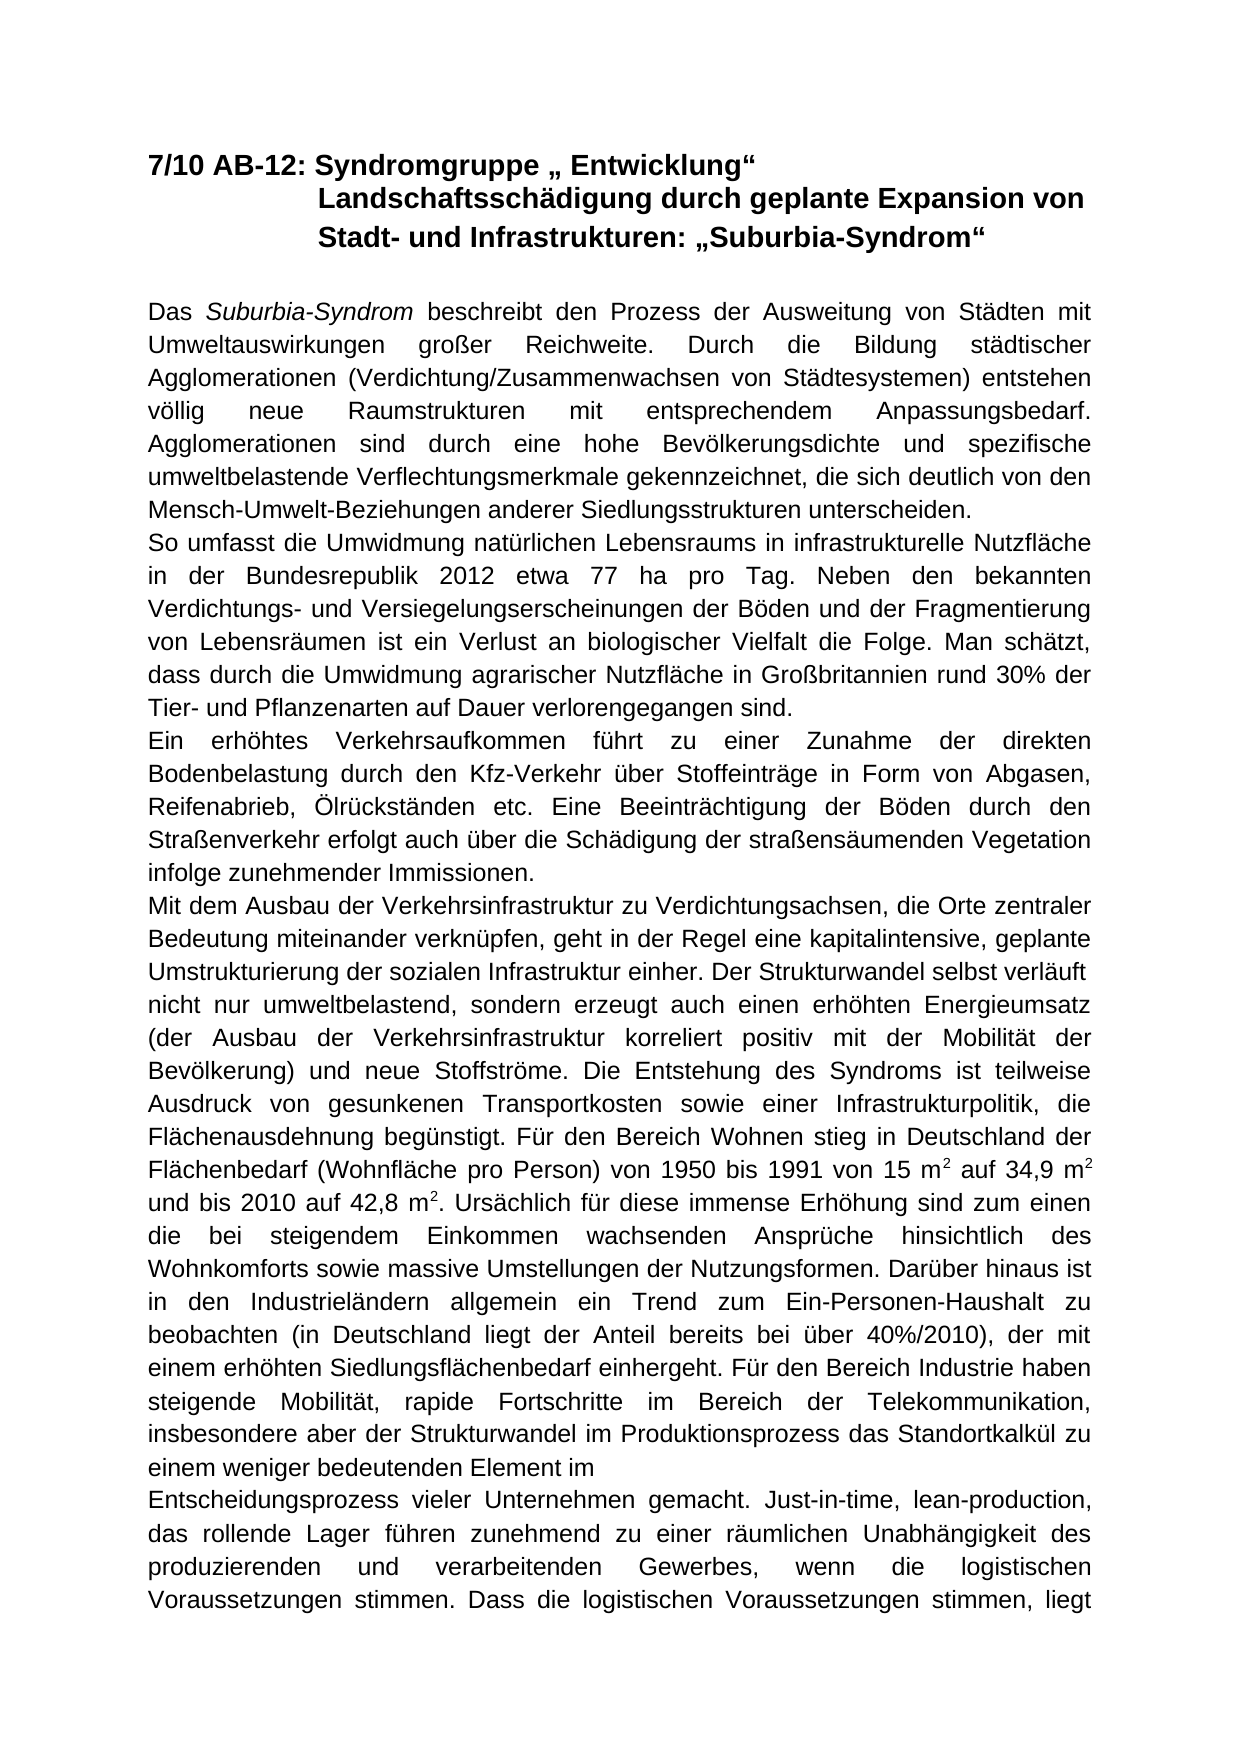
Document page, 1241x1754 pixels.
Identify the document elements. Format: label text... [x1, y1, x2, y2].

text Stadt- und Infrastrukturen: „Suburbia-Syndrom“ [148, 220, 1093, 253]
text So umfasst die Umwidmung natürlichen Lebensraums in infrastrukturelle Nutzfläche in der Bundesrepublik 2012 etwa 77 ha pro Tag. Neben den bekannten Verdichtungs- und Versiegelungserscheinungen der Böden und der Fragmentierung von Lebensräumen ist ein Verlust an biologischer Vielfalt die Folge. Man schätzt, dass durch die Umwidmung agrarischer Nutzfläche in Großbritannien rund 30% der Tier- und Pflanzenarten auf Dauer verlorengegangen sind. [148, 528, 1093, 722]
text 7/10 AB-12: Syndromgruppe „ Entwicklung“ [148, 148, 1093, 181]
text Ein erhöhtes Verkehrsaufkommen führt zu einer Zunahme der direkten Bodenbelastung durch den Kfz-Verkehr über Stoffeinträge in Form von Abgasen, Reifenabrieb, Ölrückständen etc. Eine Beeinträchtigung der Böden durch den Straßenverkehr erfolgt auch über die Schädigung der straßensäumenden Vegetation infolge zunehmender Immissionen. [148, 726, 1093, 887]
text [148, 1486, 1093, 1613]
text Mit dem Ausbau der Verkehrsinfrastruktur zu Verdichtungsachsen, die Orte zentraler Bedeutung miteinander verknüpfen, geht in der Regel eine kapitalintensive, geplante Umstrukturierung der sozialen Infrastruktur einher. Der Strukturwandel selbst verläuft [148, 891, 1093, 986]
text nicht nur umweltbelastend, sondern erzeugt auch einen erhöhten Energieumsatz (der Ausbau der Verkehrsinfrastruktur korreliert positiv mit der Mobilität der Bevölkerung) und neue Stoffströme. Die Entstehung des Syndroms ist teilweise Ausdruck von gesunkenen Transportkosten sowie einer Infrastrukturpolitik, die Flächenausdehnung begünstigt. Für den Bereich Wohnen stieg in Deutschland der Flächenbedarf (Wohnfläche pro Person) von 1950 bis 1991 von 15 m2 auf 34,9 m2 und bis 2010 auf 42,8 m2. Ursächlich für diese immense Erhöhung sind zum einen die bei steigendem Einkommen wachsenden Ansprüche hinsichtlich des Wohnkomforts sowie massive Umstellungen der Nutzungsformen. Darüber hinaus ist in den Industrieländern allgemein ein Trend zum Ein-Personen-Haushalt zu beobachten (in Deutschland liegt der Anteil bereits bei über 40%/2010), der mit einem erhöhten Siedlungsflächenbedarf einhergeht. Für den Bereich Industrie haben steigende Mobilität, rapide Fortschritte im Bereich der Telekommunikation, insbesondere aber der Strukturwandel im Produktionsprozess das Standortkalkül zu einem weniger bedeutenden Element im [148, 990, 1093, 1481]
text Das Suburbia-Syndrom beschreibt den Prozess der Ausweitung von Städten mit Umweltauswirkungen großer Reichweite. Durch die Bildung städtischer Agglomerationen (Verdichtung/Zusammenwachsen von Städtesystemen) entstehen völlig neue Raumstrukturen mit entsprechendem Anpassungsbedarf. Agglomerationen sind durch eine hohe Bevölkerungsdichte und spezifische umweltbelastende Verflechtungsmerkmale gekennzeichnet, die sich deutlich von den Mensch-Umwelt-Beziehungen anderer Siedlungsstrukturen unterscheiden. [148, 297, 1093, 524]
text Landschaftsschädigung durch geplante Expansion von [148, 181, 1093, 215]
